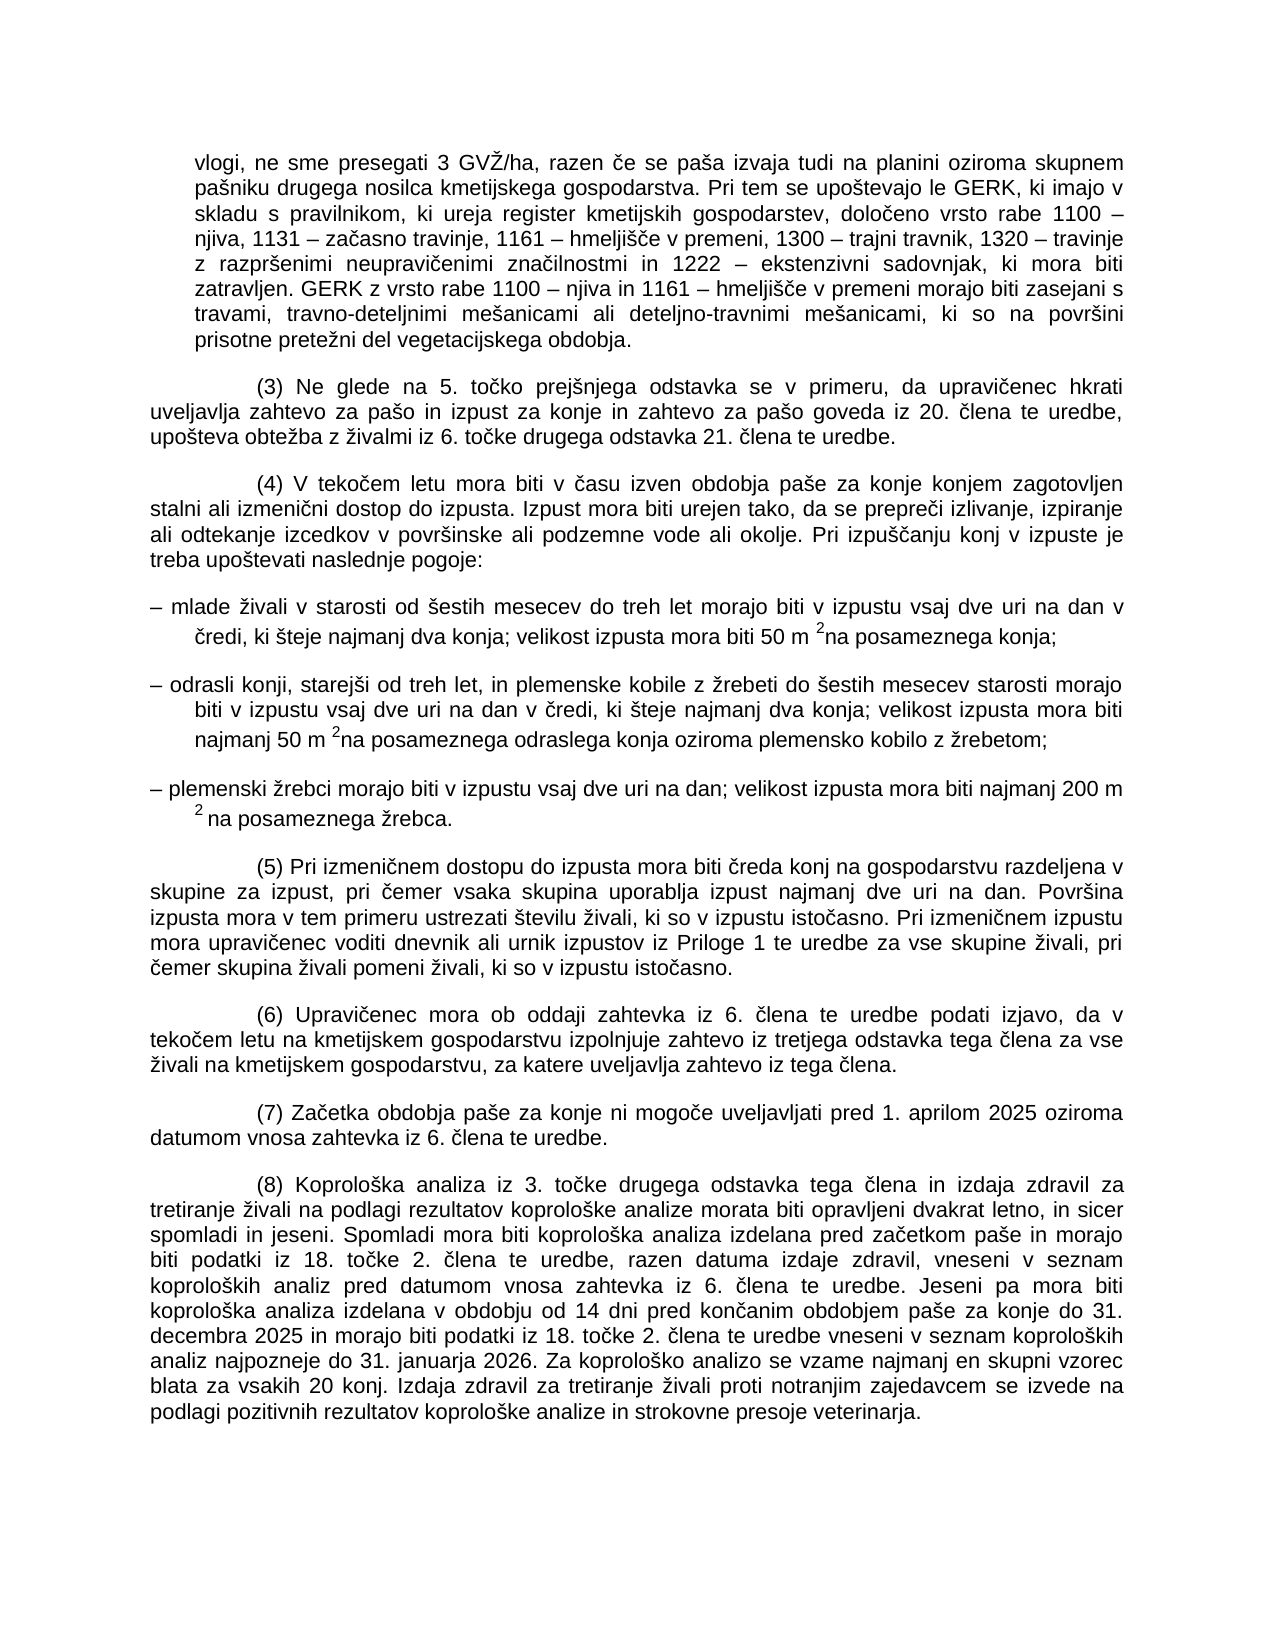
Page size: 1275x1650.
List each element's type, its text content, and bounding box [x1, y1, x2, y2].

text – mlade živali v starosti od šestih mesecev do treh let morajo biti v izpustu vsaj dve uri na dan v čredi, ki šteje najmanj dva konja; velikost izpusta mora biti 50 m 2na posameznega konja; [150, 594, 1125, 650]
text (6) Upravičenec mora ob oddaji zahtevka iz 6. člena te uredbe podati izjavo, da v tekočem letu na kmetijskem gospodarstvu izpolnjuje zahtevo iz tretjega odstavka tega člena za vse živali na kmetijskem gospodarstvu, za katere uveljavlja zahtevo iz tega člena. [150, 977, 1125, 1074]
text – odrasli konji, starejši od treh let, in plemenske kobile z žrebeti do šestih mesecev starosti morajo biti v izpustu vsaj dve uri na dan v čredi, ki šteje najmanj dva konja; velikost izpusta mora biti najmanj 50 m 2na posameznega odraslega konja oziroma plemensko kobilo z žrebetom; [150, 672, 1125, 754]
text – plemenski žrebci morajo biti v izpustu vsaj dve uri na dan; velikost izpusta mora biti najmanj 200 m 2 na posameznega žrebca. [150, 776, 1125, 829]
text (7) Začetka obdobja paše za konje ni mogoče uveljavljati pred 1. aprilom 2025 oziroma datumom vnosa zahtevka iz 6. člena te uredbe. [150, 1074, 1125, 1147]
text (8) Koprološka analiza iz 3. točke drugega odstavka tega člena in izdaja zdravil za tretiranje živali na podlagi rezultatov koprološke analize morata biti opravljeni dvakrat letno, in sicer spomladi in jeseni. Spomladi mora biti koprološka analiza izdelana pred začetkom paše in morajo biti podatki iz 18. točke 2. člena te uredbe, razen datuma izdaje zdravil, vneseni v seznam koproloških analiz pred datumom vnosa zahtevka iz 6. člena te uredbe. Jeseni pa mora biti koprološka analiza izdelana v obdobju od 14 dni pred končanim obdobjem paše za konje do 31. decembra 2025 in morajo biti podatki iz 18. točke 2. člena te uredbe vneseni v seznam koproloških analiz najpozneje do 31. januarja 2026. Za koprološko analizo se vzame najmanj en skupni vzorec blata za vsakih 20 konj. Izdaja zdravil za tretiranje živali proti notranjim zajedavcem se izvede na podlagi pozitivnih rezultatov koprološke analize in strokovne presoje veterinarja. [150, 1147, 1125, 1424]
text (5) Pri izmeničnem dostopu do izpusta mora biti čreda konj na gospodarstvu razdeljena v skupine za izpust, pri čemer vsaka skupina uporablja izpust najmanj dve uri na dan. Površina izpusta mora v tem primeru ustrezati številu živali, ki so v izpustu istočasno. Pri izmeničnem izpustu mora upravičenec voditi dnevnik ali urnik izpustov iz Priloge 1 te uredbe za vse skupine živali, pri čemer skupina živali pomeni živali, ki so v izpustu istočasno. [150, 829, 1125, 977]
text (4) V tekočem letu mora biti v času izven obdobja paše za konje konjem zagotovljen stalni ali izmenični dostop do izpusta. Izpust mora biti urejen tako, da se prepreči izlivanje, izpiranje ali odtekanje izcedkov v površinske ali podzemne vode ali okolje. Pri izpuščanju konj v izpuste je treba upoštevati naslednje pogoje: [150, 446, 1125, 572]
text (3) Ne glede na 5. točko prejšnjega odstavka se v primeru, da upravičenec hkrati uveljavlja zahtevo za pašo in izpust za konje in zahtevo za pašo goveda iz 20. člena te uredbe, upošteva obtežba z živalmi iz 6. točke drugega odstavka 21. člena te uredbe. [150, 348, 1125, 446]
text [150, 150, 1125, 348]
